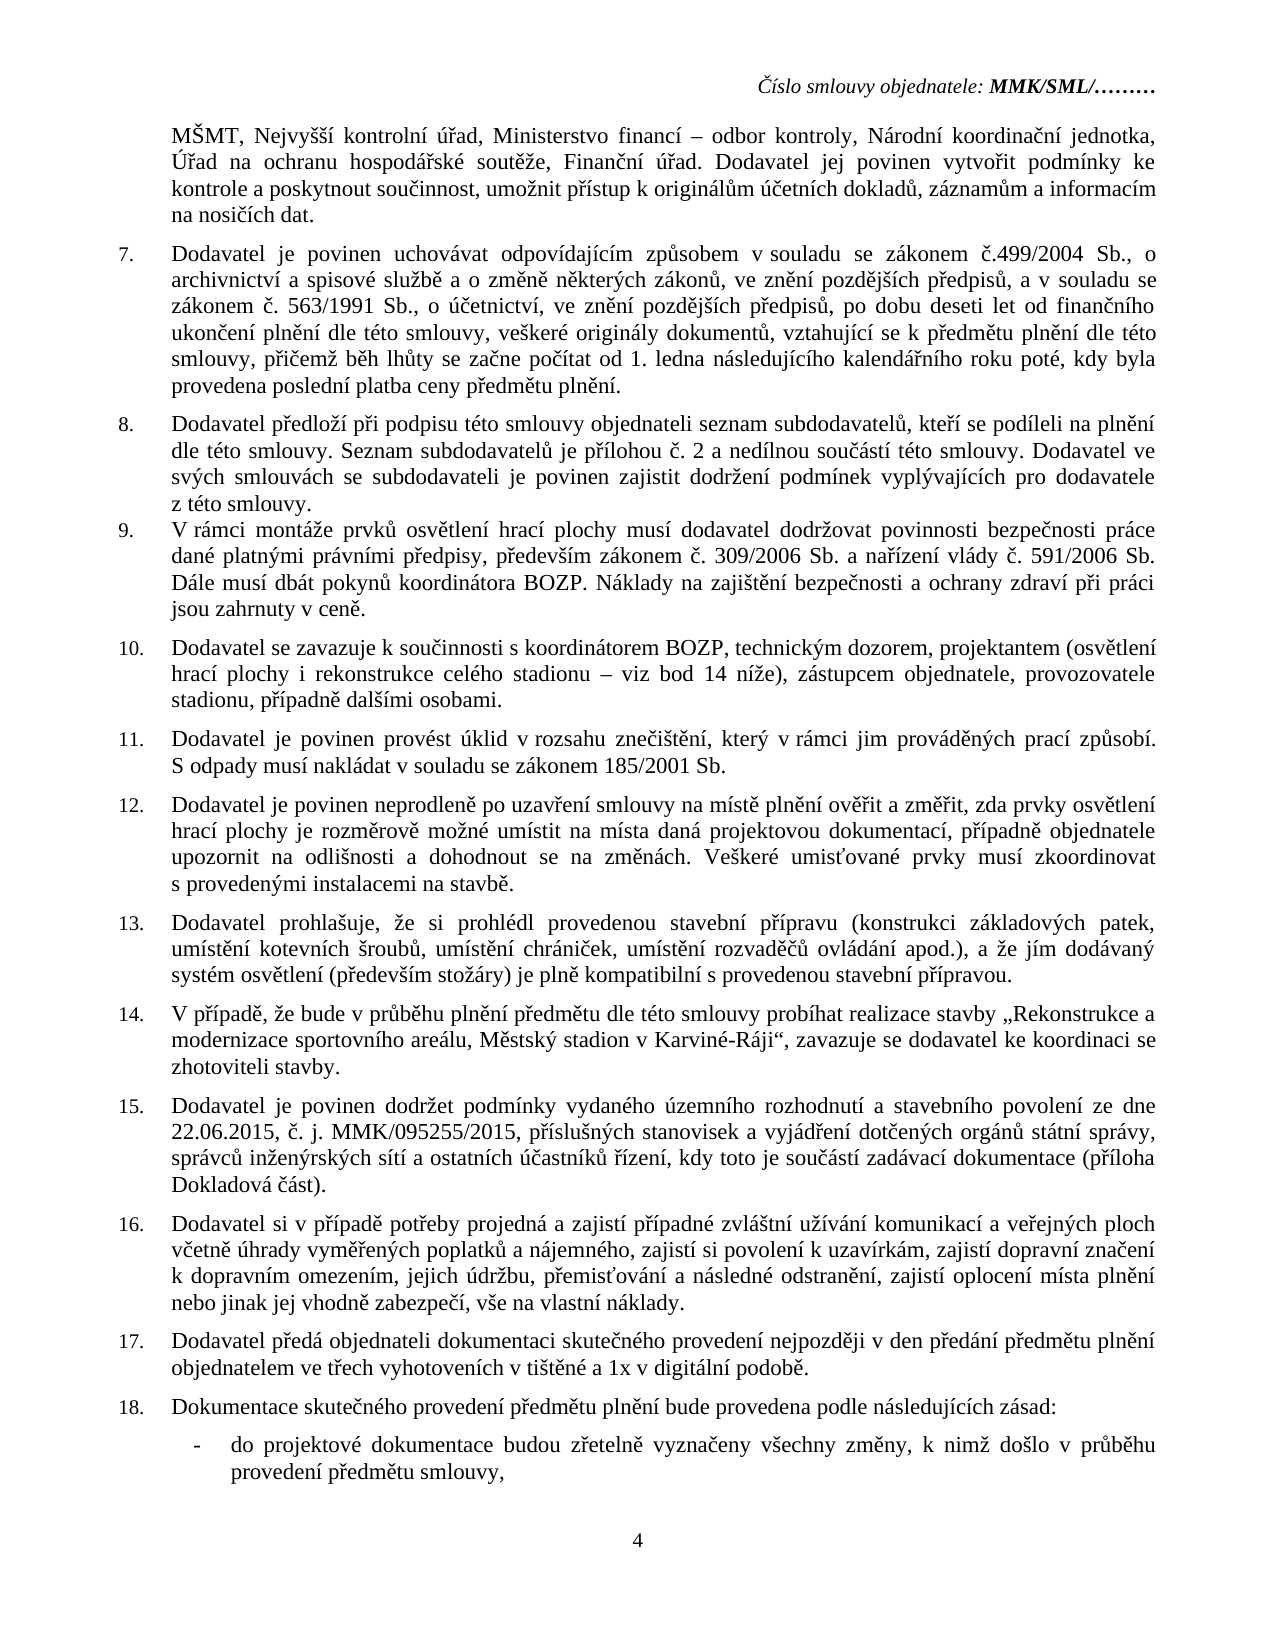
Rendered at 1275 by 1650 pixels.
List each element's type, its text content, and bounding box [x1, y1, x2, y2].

list Dodavatel předá objednateli dokumentaci skutečného provedení nejpozději v den předání předmětu plnění objednatelem ve třech vyhotoveních v tištěné a 1x v digitální podobě. [118, 1327, 1157, 1380]
list V rámci montáže prvků osvětlení hrací plochy musí dodavatel dodržovat povinnosti bezpečnosti práce dané platnými právními předpisy, především zákonem č. 309/2006 Sb. a nařízení vlády č. 591/2006 Sb. Dále musí dbát pokynů koordinátora BOZP. Náklady na zajištění bezpečnosti a ochrany zdraví při práci jsou zahrnuty v ceně. [118, 516, 1157, 621]
list Dodavatel je povinen provést úklid v rozsahu znečištění, který v rámci jim prováděných prací způsobí. S odpady musí nakládat v souladu se zákonem 185/2001 Sb. [118, 725, 1157, 778]
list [118, 122, 1157, 227]
list do projektové dokumentace budou zřetelně vyznačeny všechny změny, k nimž došlo v průběhu provedení předmětu smlouvy, [193, 1432, 1157, 1484]
list Dodavatel předloží při podpisu této smlouvy objednateli seznam subdodavatelů, kteří se podíleli na plnění dle této smlouvy. Seznam subdodavatelů je přílohou č. 2 a nedílnou součástí této smlouvy. Dodavatel ve svých smlouvách se subdodavateli je povinen zajistit dodržení podmínek vyplývajících pro dodavatele z této smlouvy. [118, 411, 1157, 516]
list Dodavatel je povinen dodržet podmínky vydaného územního rozhodnutí a stavebního povolení ze dne 22.06.2015, č. j. MMK/095255/2015, příslušných stanovisek a vyjádření dotčených orgánů státní správy, správců inženýrských sítí a ostatních účastníků řízení, kdy toto je součástí zadávací dokumentace (příloha Dokladová část). [118, 1092, 1157, 1197]
list Dodavatel si v případě potřeby projedná a zajistí případné zvláštní užívání komunikací a veřejných ploch včetně úhrady vyměřených poplatků a nájemného, zajistí si povolení k uzavírkám, zajistí dopravní značení k dopravním omezením, jejich údržbu, přemisťování a následné odstranění, zajistí oplocení místa plnění nebo jinak jej vhodně zabezpečí, vše na vlastní náklady. [118, 1209, 1157, 1315]
list V případě, že bude v průběhu plnění předmětu dle této smlouvy probíhat realizace stavby „Rekonstrukce a modernizace sportovního areálu, Městský stadion v Karviné-Ráji“, zavazuje se dodavatel ke koordinaci se zhotoviteli stavby. [118, 1000, 1157, 1079]
list Dokumentace skutečného provedení předmětu plnění bude provedena podle následujících zásad: [118, 1393, 1157, 1419]
list Dodavatel se zavazuje k součinnosti s koordinátorem BOZP, technickým dozorem, projektantem (osvětlení hrací plochy i rekonstrukce celého stadionu – viz bod 14 níže), zástupcem objednatele, provozovatele stadionu, případně dalšími osobami. [118, 634, 1157, 713]
list Dodavatel prohlašuje, že si prohlédl provedenou stavební přípravu (konstrukci základových patek, umístění kotevních šroubů, umístění chrániček, umístění rozvaděčů ovládání apod.), a že jím dodávaný systém osvětlení (především stožáry) je plně kompatibilní s provedenou stavební přípravou. [118, 908, 1157, 988]
list Dodavatel je povinen neprodleně po uzavření smlouvy na místě plnění ověřit a změřit, zda prvky osvětlení hrací plochy je rozměrově možné umístit na místa daná projektovou dokumentací, případně objednatele upozornit na odlišnosti a dohodnout se na změnách. Veškeré umisťované prvky musí zkoordinovat s provedenými instalacemi na stavbě. [118, 791, 1157, 896]
list Dodavatel je povinen uchovávat odpovídajícím způsobem v souladu se zákonem č.499/2004 Sb., o archivnictví a spisové službě a o změně některých zákonů, ve znění pozdějších předpisů, a v souladu se zákonem č. 563/1991 Sb., o účetnictví, ve znění pozdějších předpisů, po dobu deseti let od finančního ukončení plnění dle této smlouvy, veškeré originály dokumentů, vztahující se k předmětu plnění dle této smlouvy, přičemž běh lhůty se začne počítat od 1. ledna následujícího kalendářního roku poté, kdy byla provedena poslední platba ceny předmětu plnění. [118, 240, 1157, 398]
